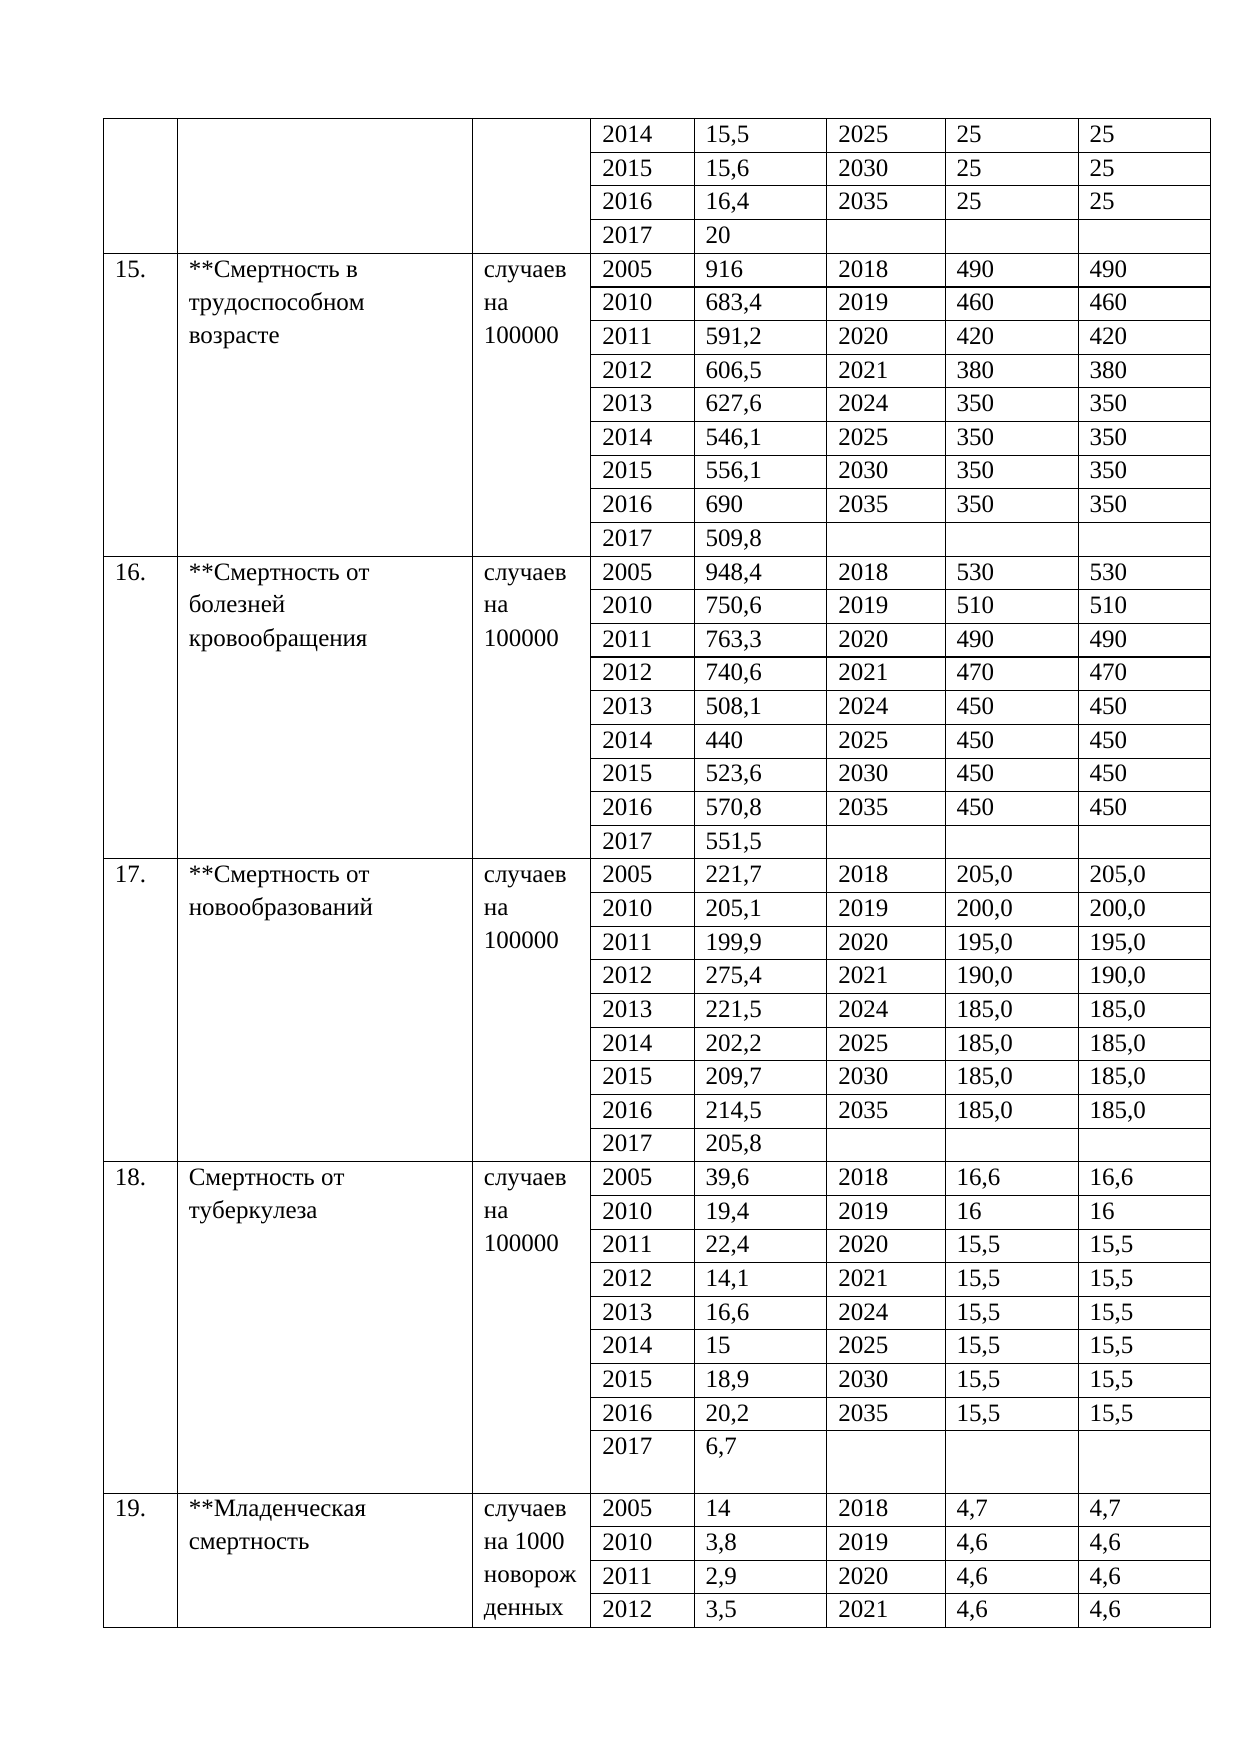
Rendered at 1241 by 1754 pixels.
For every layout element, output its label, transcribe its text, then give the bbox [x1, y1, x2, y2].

table_cell 2018 [827, 254, 945, 286]
table_cell 14,1 [695, 1263, 826, 1296]
table_cell 4,6 [946, 1527, 1078, 1560]
table_cell 25 [1079, 119, 1210, 152]
table_cell 2010 [591, 1527, 694, 1560]
table_cell 591,2 [695, 321, 826, 354]
table_cell 2011 [591, 624, 694, 656]
table_cell 2017 [591, 220, 694, 253]
table_cell 510 [946, 590, 1078, 623]
table_cell 627,6 [695, 388, 826, 421]
table_cell 523,6 [695, 759, 826, 791]
table_cell 15,5 [946, 1263, 1078, 1296]
table_cell 490 [1079, 624, 1210, 656]
table_cell 350 [946, 489, 1078, 522]
table_cell 2010 [591, 288, 694, 320]
table_cell [1079, 1129, 1210, 1161]
table_cell 185,0 [1079, 1061, 1210, 1094]
table_cell 380 [946, 355, 1078, 387]
table_cell 2011 [591, 1230, 694, 1262]
table_cell 530 [1079, 557, 1210, 589]
table_cell 15,5 [946, 1398, 1078, 1430]
table_cell 6,7 [695, 1431, 826, 1492]
table_cell 16,6 [695, 1297, 826, 1329]
table_cell 2019 [827, 893, 945, 926]
table_cell 18. [104, 1162, 177, 1492]
table_cell 2011 [591, 927, 694, 959]
table_cell [827, 220, 945, 253]
table_cell 190,0 [946, 960, 1078, 993]
table_cell 2021 [827, 1263, 945, 1296]
table_cell 205,8 [695, 1129, 826, 1161]
table_cell 350 [1079, 388, 1210, 421]
table_cell 25 [946, 186, 1078, 219]
table_cell 350 [946, 422, 1078, 454]
table_cell 2018 [827, 557, 945, 589]
table_cell 2020 [827, 1561, 945, 1593]
table_cell 14 [695, 1494, 826, 1526]
table_cell 275,4 [695, 960, 826, 993]
table_cell [827, 523, 945, 556]
table_cell 2020 [827, 624, 945, 656]
table_cell [946, 523, 1078, 556]
table_cell 690 [695, 489, 826, 522]
table_cell 2019 [827, 288, 945, 320]
table_cell 470 [946, 658, 1078, 690]
table_cell 4,6 [1079, 1594, 1210, 1627]
table_cell 2005 [591, 1494, 694, 1526]
table_cell 25 [946, 153, 1078, 185]
table_cell 2010 [591, 590, 694, 623]
table_cell 2013 [591, 1297, 694, 1329]
table_cell 19. [104, 1494, 177, 1627]
table_cell 185,0 [946, 1028, 1078, 1060]
table_cell 2014 [591, 422, 694, 454]
table_cell 2005 [591, 254, 694, 286]
table_cell 221,7 [695, 859, 826, 892]
table_cell 205,0 [1079, 859, 1210, 892]
table_cell 15. [104, 254, 177, 556]
table_cell 214,5 [695, 1095, 826, 1127]
table_cell 2017 [591, 826, 694, 858]
table_cell 16,6 [946, 1162, 1078, 1195]
table_cell 2012 [591, 658, 694, 690]
table_cell 380 [1079, 355, 1210, 387]
table_cell 2035 [827, 186, 945, 219]
table_cell 510 [1079, 590, 1210, 623]
table_cell 2024 [827, 994, 945, 1027]
table_cell 556,1 [695, 456, 826, 488]
table_cell 15,5 [695, 119, 826, 152]
table_cell 185,0 [946, 994, 1078, 1027]
table_cell 2014 [591, 119, 694, 152]
table_cell 185,0 [946, 1095, 1078, 1127]
table_cell 16,6 [1079, 1162, 1210, 1195]
table_cell 2025 [827, 119, 945, 152]
table_cell [946, 1129, 1078, 1161]
table_cell 17. [104, 859, 177, 1161]
table_cell 4,7 [946, 1494, 1078, 1526]
table_cell 2,9 [695, 1561, 826, 1593]
table_cell 2035 [827, 1398, 945, 1430]
table_cell 2015 [591, 1061, 694, 1094]
table_cell 2030 [827, 1061, 945, 1094]
table_cell 20 [695, 220, 826, 253]
table_cell [1079, 523, 1210, 556]
table_cell 2020 [827, 927, 945, 959]
table_cell 205,1 [695, 893, 826, 926]
table_cell 2018 [827, 859, 945, 892]
table_cell 683,4 [695, 288, 826, 320]
table_cell 185,0 [1079, 994, 1210, 1027]
table_cell 2016 [591, 1398, 694, 1430]
table_cell [946, 1431, 1078, 1492]
table_cell 2016 [591, 186, 694, 219]
table_cell 2013 [591, 388, 694, 421]
table_cell 570,8 [695, 792, 826, 825]
table_cell 2020 [827, 1230, 945, 1262]
table_cell 15,5 [1079, 1297, 1210, 1329]
table_cell 16 [1079, 1196, 1210, 1228]
table_cell 15,5 [1079, 1230, 1210, 1262]
table_cell 350 [1079, 489, 1210, 522]
table_cell 195,0 [946, 927, 1078, 959]
table_cell 209,7 [695, 1061, 826, 1094]
table_cell 2016 [591, 489, 694, 522]
table_cell 16. [104, 557, 177, 858]
table_cell 2015 [591, 1364, 694, 1397]
table_cell 2019 [827, 1196, 945, 1228]
table_cell [1079, 220, 1210, 253]
table_cell 2012 [591, 1263, 694, 1296]
table_cell 190,0 [1079, 960, 1210, 993]
table_cell 350 [1079, 456, 1210, 488]
table_cell 2035 [827, 792, 945, 825]
table_cell 420 [1079, 321, 1210, 354]
table_cell 450 [1079, 725, 1210, 757]
table_cell 916 [695, 254, 826, 286]
table_cell 205,0 [946, 859, 1078, 892]
table_cell [827, 826, 945, 858]
table_cell 2010 [591, 893, 694, 926]
table_cell 2021 [827, 355, 945, 387]
table_cell 3,8 [695, 1527, 826, 1560]
table_cell 740,6 [695, 658, 826, 690]
table_cell 4,6 [946, 1561, 1078, 1593]
table_cell 350 [946, 456, 1078, 488]
table_cell 2024 [827, 691, 945, 724]
table_cell 2025 [827, 1028, 945, 1060]
table_cell 221,5 [695, 994, 826, 1027]
table_cell 2030 [827, 759, 945, 791]
table_cell 530 [946, 557, 1078, 589]
table_cell 2011 [591, 321, 694, 354]
table_cell 185,0 [946, 1061, 1078, 1094]
table_cell 200,0 [1079, 893, 1210, 926]
table_cell 551,5 [695, 826, 826, 858]
table_cell **Смертность от новообразований [178, 859, 472, 1161]
table_cell 2005 [591, 859, 694, 892]
table_cell 22,4 [695, 1230, 826, 1262]
table_cell **Младенческая смертность [178, 1494, 472, 1627]
table_cell 2013 [591, 691, 694, 724]
table_cell случаев на 1000 новорожденных [473, 1494, 590, 1627]
table_cell 450 [946, 759, 1078, 791]
table_cell 2024 [827, 388, 945, 421]
table_cell 4,6 [1079, 1561, 1210, 1593]
table_cell 2035 [827, 489, 945, 522]
table_cell 2010 [591, 1196, 694, 1228]
table_cell 2012 [591, 960, 694, 993]
table_cell 2018 [827, 1494, 945, 1526]
table_cell 440 [695, 725, 826, 757]
table_cell 2012 [591, 1594, 694, 1627]
table_cell 350 [946, 388, 1078, 421]
table_cell 2018 [827, 1162, 945, 1195]
table_cell 15,5 [946, 1230, 1078, 1262]
table_cell 460 [946, 288, 1078, 320]
table_cell 200,0 [946, 893, 1078, 926]
table_cell 25 [1079, 153, 1210, 185]
table_cell 25 [1079, 186, 1210, 219]
table_cell 39,6 [695, 1162, 826, 1195]
table_cell 199,9 [695, 927, 826, 959]
table_cell 195,0 [1079, 927, 1210, 959]
table_cell 2005 [591, 557, 694, 589]
table_cell 509,8 [695, 523, 826, 556]
table_cell 15,5 [1079, 1263, 1210, 1296]
table_cell 350 [1079, 422, 1210, 454]
table_cell 4,6 [946, 1594, 1078, 1627]
table_cell 2021 [827, 960, 945, 993]
table_cell 4,7 [1079, 1494, 1210, 1526]
table_cell 19,4 [695, 1196, 826, 1228]
table_cell 2014 [591, 1028, 694, 1060]
table_cell 15,6 [695, 153, 826, 185]
table_cell **Смертность в трудоспособном возрасте [178, 254, 472, 556]
table_cell 2017 [591, 523, 694, 556]
table_cell 20,2 [695, 1398, 826, 1430]
table_cell [827, 1129, 945, 1161]
table_cell случаев на 100000 [473, 254, 590, 556]
table_cell 2024 [827, 1297, 945, 1329]
table_cell 450 [946, 725, 1078, 757]
table_cell 15,5 [946, 1297, 1078, 1329]
table_cell случаев на 100000 [473, 557, 590, 858]
table_cell 15,5 [1079, 1364, 1210, 1397]
table_cell 15,5 [946, 1330, 1078, 1363]
table_cell 15,5 [1079, 1398, 1210, 1430]
table_cell 2030 [827, 1364, 945, 1397]
table_cell случаев на 100000 [473, 859, 590, 1161]
table_cell [946, 220, 1078, 253]
table_cell 2021 [827, 1594, 945, 1627]
table_cell 2016 [591, 1095, 694, 1127]
table_cell **Смертность от болезней кровообращения [178, 557, 472, 858]
table_cell 202,2 [695, 1028, 826, 1060]
table_cell 460 [1079, 288, 1210, 320]
table_cell 450 [946, 691, 1078, 724]
table_cell Смертность от туберкулеза [178, 1162, 472, 1492]
table_cell 2014 [591, 1330, 694, 1363]
table_cell [1079, 1431, 1210, 1492]
table_cell 2014 [591, 725, 694, 757]
table_cell 450 [1079, 691, 1210, 724]
table_cell 2020 [827, 321, 945, 354]
table_cell 16,4 [695, 186, 826, 219]
table_cell 2011 [591, 1561, 694, 1593]
table_cell 490 [946, 254, 1078, 286]
table_cell 508,1 [695, 691, 826, 724]
table_cell 606,5 [695, 355, 826, 387]
table_cell 185,0 [1079, 1028, 1210, 1060]
table_cell 2019 [827, 590, 945, 623]
table_cell 2016 [591, 792, 694, 825]
table_cell 2015 [591, 153, 694, 185]
table_cell 546,1 [695, 422, 826, 454]
table_cell 2019 [827, 1527, 945, 1560]
table_cell 2035 [827, 1095, 945, 1127]
table_cell 2025 [827, 422, 945, 454]
table_cell 15 [695, 1330, 826, 1363]
table_cell 18,9 [695, 1364, 826, 1397]
table_cell [1079, 826, 1210, 858]
table_cell [946, 826, 1078, 858]
table_cell 185,0 [1079, 1095, 1210, 1127]
table_cell 490 [1079, 254, 1210, 286]
table_cell 2017 [591, 1129, 694, 1161]
table_cell 15,5 [1079, 1330, 1210, 1363]
table_cell 763,3 [695, 624, 826, 656]
table_cell 2005 [591, 1162, 694, 1195]
table_cell 2025 [827, 1330, 945, 1363]
table_cell 2025 [827, 725, 945, 757]
table_cell 2015 [591, 759, 694, 791]
table_cell 450 [1079, 792, 1210, 825]
table_cell 2012 [591, 355, 694, 387]
table_cell 2013 [591, 994, 694, 1027]
table_cell 470 [1079, 658, 1210, 690]
table_cell 2030 [827, 153, 945, 185]
table_cell 2015 [591, 456, 694, 488]
table_cell 4,6 [1079, 1527, 1210, 1560]
table_cell случаев на 100000 [473, 1162, 590, 1492]
table_cell 490 [946, 624, 1078, 656]
table_cell 15,5 [946, 1364, 1078, 1397]
table_cell 450 [946, 792, 1078, 825]
table_cell 16 [946, 1196, 1078, 1228]
table_cell [827, 1431, 945, 1492]
table_cell 25 [946, 119, 1078, 152]
table_cell 3,5 [695, 1594, 826, 1627]
table_cell 450 [1079, 759, 1210, 791]
table_cell 948,4 [695, 557, 826, 589]
table_cell 2030 [827, 456, 945, 488]
table_cell 2021 [827, 658, 945, 690]
table_cell 420 [946, 321, 1078, 354]
table_cell 2017 [591, 1431, 694, 1492]
table_cell 750,6 [695, 590, 826, 623]
